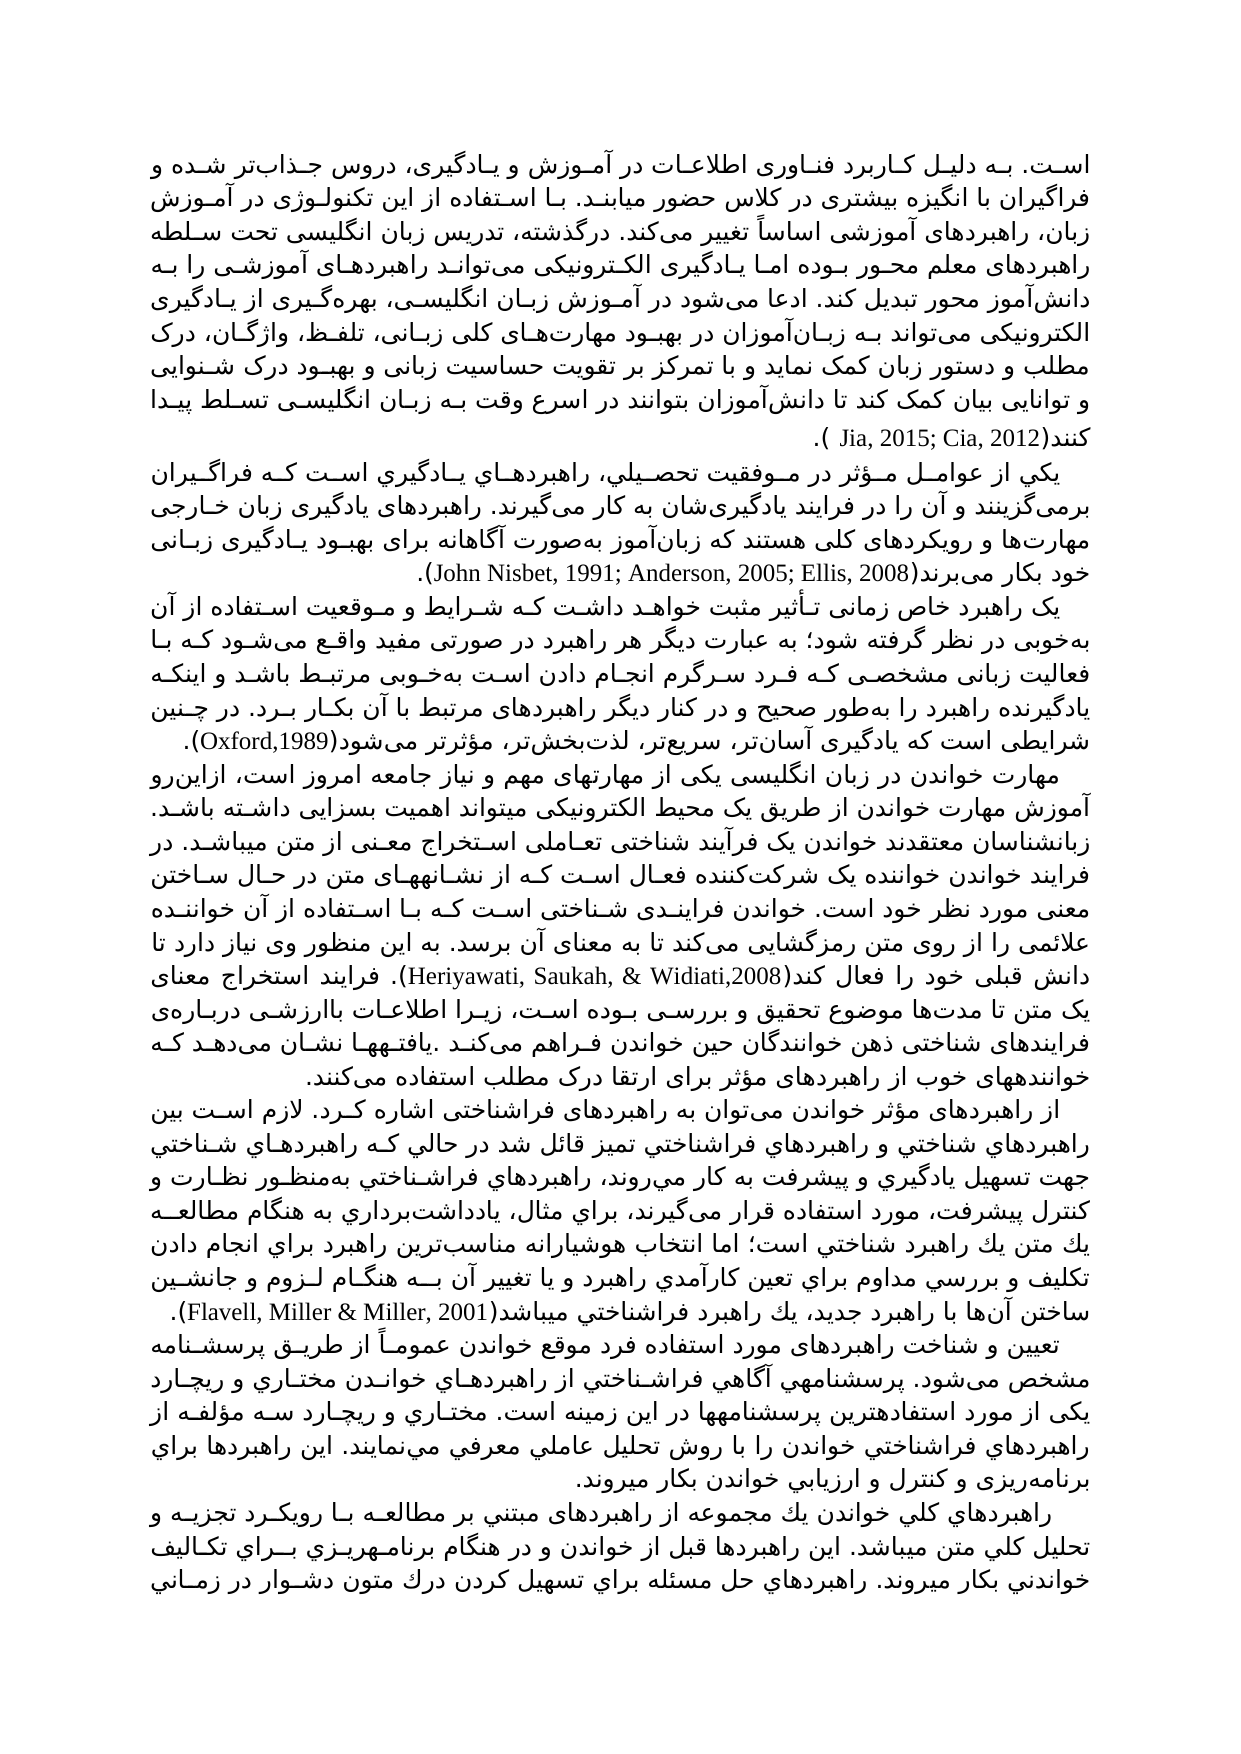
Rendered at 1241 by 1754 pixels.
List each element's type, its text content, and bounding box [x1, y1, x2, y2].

text مهارت خواندن در زبان انگلیسی یکی از مهارتهای مهم و نیاز جامعه امروز است، ازاین‌رو آموزش مهارت خواندن از طریق یک محیط الکترونیکی میتواند اهمیت بسزایی داشته باشد. زبانشناسان معتقدند خواندن یک فرآیند شناختی تعاملی استخراج معنی از متن میباشد. در فرایند خواندن خواننده یک شرکت‌کننده فعال است که از نشانههای متن در حال ساختن معنی مورد نظر خود است. خواندن فرایندی شناختی است که با استفاده از آن خواننده علائمی را از روی متن رمزگشایی می‌کند تا به معنای آن برسد. به این منظور وی نیاز دارد تا دانش قبلی خود را فعال کند(Heriyawati, Saukah, & Widiati,2008). فرایند استخراج معنای یک متن تا مدت‌ها موضوع تحقیق و بررسی بوده است، زیرا اطلاعات باارزشی درباره‌ی فرایندهای شناختی ذهن خوانندگان حین خواندن فراهم می‌کند .یافتهها نشان می‌دهد که خوانندههای خوب از راهبرد‌های مؤثر برای ارتقا درک مطلب استفاده می‌کنند. [150, 760, 1090, 1091]
text یک راهبرد خاص زمانی تأثیر مثبت خواهد داشت که شرایط و موقعیت استفاده از آن به‌خوبی در نظر گرفته شود؛ به عبارت دیگر هر راهبرد در صورتی مفید واقع می‌شود که با فعالیت زبانی مشخصی که فرد سرگرم انجام دادن است به‌خوبی مرتبط باشد و اینکه یادگیرنده راهبرد را به‌طور صحیح و در کنار دیگر راهبرد‌های مرتبط با آن بکار برد. در چنین شرایطی است که یادگیری آسان‌تر، سریع‌تر، لذت‌بخش‌تر، مؤثرتر می‌شود(Oxford,1989). [150, 592, 1090, 756]
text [150, 150, 1090, 453]
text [150, 1498, 1090, 1594]
text از راهبردهای مؤثر خواندن می‌توان به راهبردهای فراشناختی اشاره کرد. لازم است بين راهبردهاي شناختي و راهبردهاي فراشناختي تميز قائل شد در حالي كه راهبردهاي شناختي جهت تسهيل يادگيري و پيشرفت به كار مي‌روند، راهبردهاي فراشناختي به‌منظور نظارت و كنترل پيشرفت، مورد استفاده قرار می‌گیرند، براي مثال، يادداشت‌برداري به هنگام مطالعه يك متن يك راهبرد شناختي است؛ اما انتخاب هوشيارانه مناسب‌ترین راهبرد براي انجام دادن تكليف و بررسي مداوم براي تعين كارآمدي راهبرد و يا تغيير آن بـه هنگام لزوم و جانشين ساختن آن‌ها با راهبرد جديد، يك راهبرد فراشناختي ميباشد(Flavell, Miller & Miller, 2001). [150, 1096, 1090, 1326]
text تعیین و شناخت راهبردهای مورد استفاده فرد موقع خواندن عموماً از طریق پرسشنامه مشخص می‌شود. پرسشنامهي آگاهي فراشناختي از راهبردهاي خواندن مختاري و ريچارد یکی از مورد استفادهترین پرسشنامهها در این زمینه است. مختاري و ريچارد سه مؤلفه از راهبردهاي فراشناختي خواندن را با روش تحليل عاملي معرفي مي‌نمايند. اين راهبردها براي برنامه‌ریزی و كنترل و ارزيابي خواندن بكار ميروند. [150, 1330, 1090, 1494]
text يكي از عوامل مؤثر در موفقيت تحصيلي، راهبردهاي يادگيري است كه فراگيران برمی‌گزینند و آن را در فرايند یادگیری‌شان به كار می‌گیرند. راهبردهای یادگیری زبان خارجی مهارت‌ها و رویکردهای کلی هستند که زبان‌آموز به‌صورت آگاهانه برای بهبود یادگیری زبانی خود بکار می‌برند(John Nisbet, 1991; Anderson, 2005; Ellis, 2008). [150, 458, 1090, 588]
